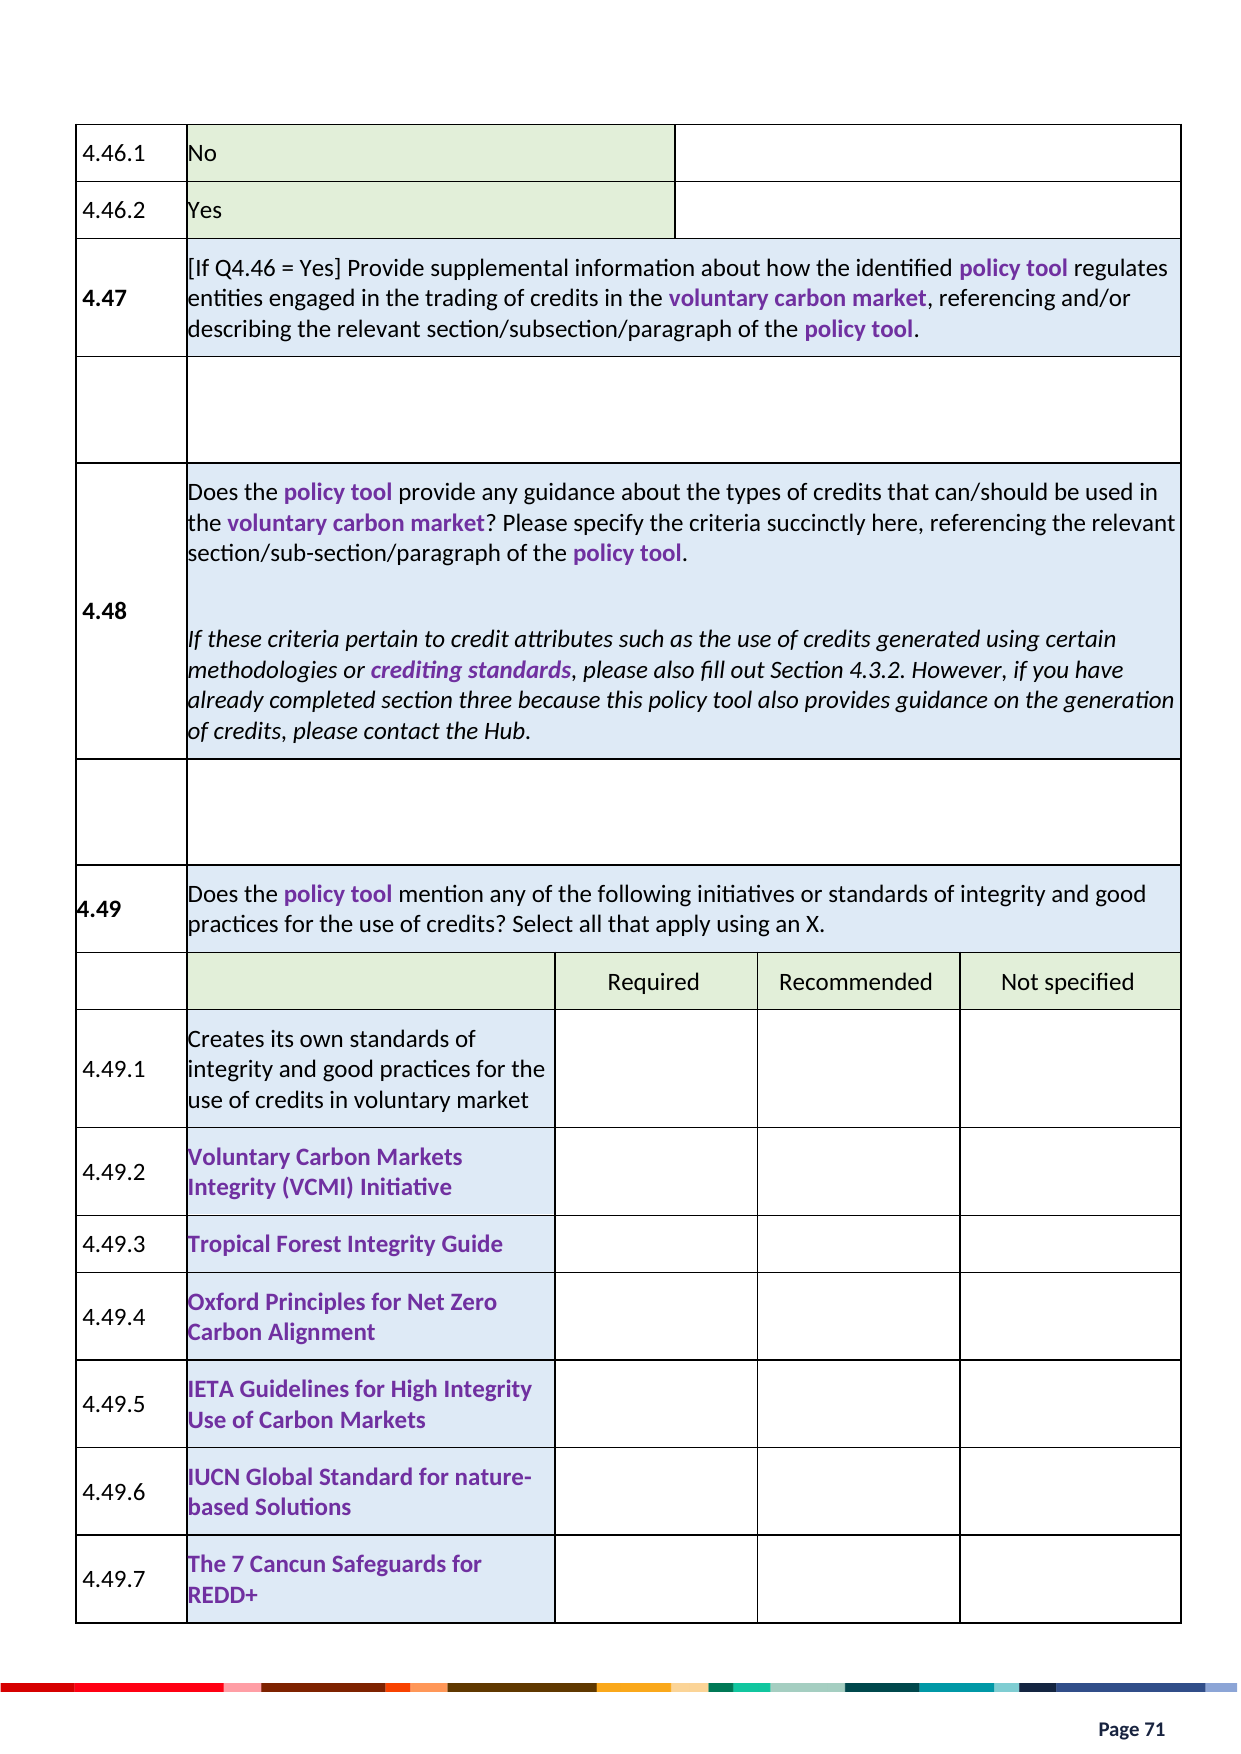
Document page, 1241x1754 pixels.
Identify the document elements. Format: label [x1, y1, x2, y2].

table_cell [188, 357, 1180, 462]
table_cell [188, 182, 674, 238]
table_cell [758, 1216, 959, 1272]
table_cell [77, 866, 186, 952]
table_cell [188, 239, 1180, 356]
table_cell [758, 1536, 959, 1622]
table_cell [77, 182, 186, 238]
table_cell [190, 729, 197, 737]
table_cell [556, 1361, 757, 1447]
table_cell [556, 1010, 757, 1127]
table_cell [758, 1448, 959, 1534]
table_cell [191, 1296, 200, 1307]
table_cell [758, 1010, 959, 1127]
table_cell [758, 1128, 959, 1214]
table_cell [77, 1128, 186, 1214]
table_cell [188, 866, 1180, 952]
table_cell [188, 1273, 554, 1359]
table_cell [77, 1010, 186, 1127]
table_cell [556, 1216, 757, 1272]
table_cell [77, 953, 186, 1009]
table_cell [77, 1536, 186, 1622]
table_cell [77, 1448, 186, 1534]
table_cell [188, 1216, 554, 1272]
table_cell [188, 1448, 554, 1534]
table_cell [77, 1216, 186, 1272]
picture [0, 1683, 1236, 1692]
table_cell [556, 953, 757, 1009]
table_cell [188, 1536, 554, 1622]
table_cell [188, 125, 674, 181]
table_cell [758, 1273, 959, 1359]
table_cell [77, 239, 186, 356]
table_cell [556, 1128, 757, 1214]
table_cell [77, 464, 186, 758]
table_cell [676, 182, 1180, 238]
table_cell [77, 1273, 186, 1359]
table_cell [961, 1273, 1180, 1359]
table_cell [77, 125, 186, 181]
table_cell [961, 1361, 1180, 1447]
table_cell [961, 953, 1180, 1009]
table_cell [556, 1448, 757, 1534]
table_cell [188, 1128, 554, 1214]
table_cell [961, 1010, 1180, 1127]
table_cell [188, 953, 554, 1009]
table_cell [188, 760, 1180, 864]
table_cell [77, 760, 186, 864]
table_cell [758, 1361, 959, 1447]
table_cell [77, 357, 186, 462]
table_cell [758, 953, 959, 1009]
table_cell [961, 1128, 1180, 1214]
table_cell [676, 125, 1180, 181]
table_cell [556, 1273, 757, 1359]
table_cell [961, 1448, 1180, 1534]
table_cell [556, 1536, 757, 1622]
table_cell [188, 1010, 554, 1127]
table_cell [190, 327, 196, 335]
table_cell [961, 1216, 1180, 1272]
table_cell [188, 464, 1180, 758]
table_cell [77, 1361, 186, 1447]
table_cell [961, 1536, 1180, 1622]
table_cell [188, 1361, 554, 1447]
